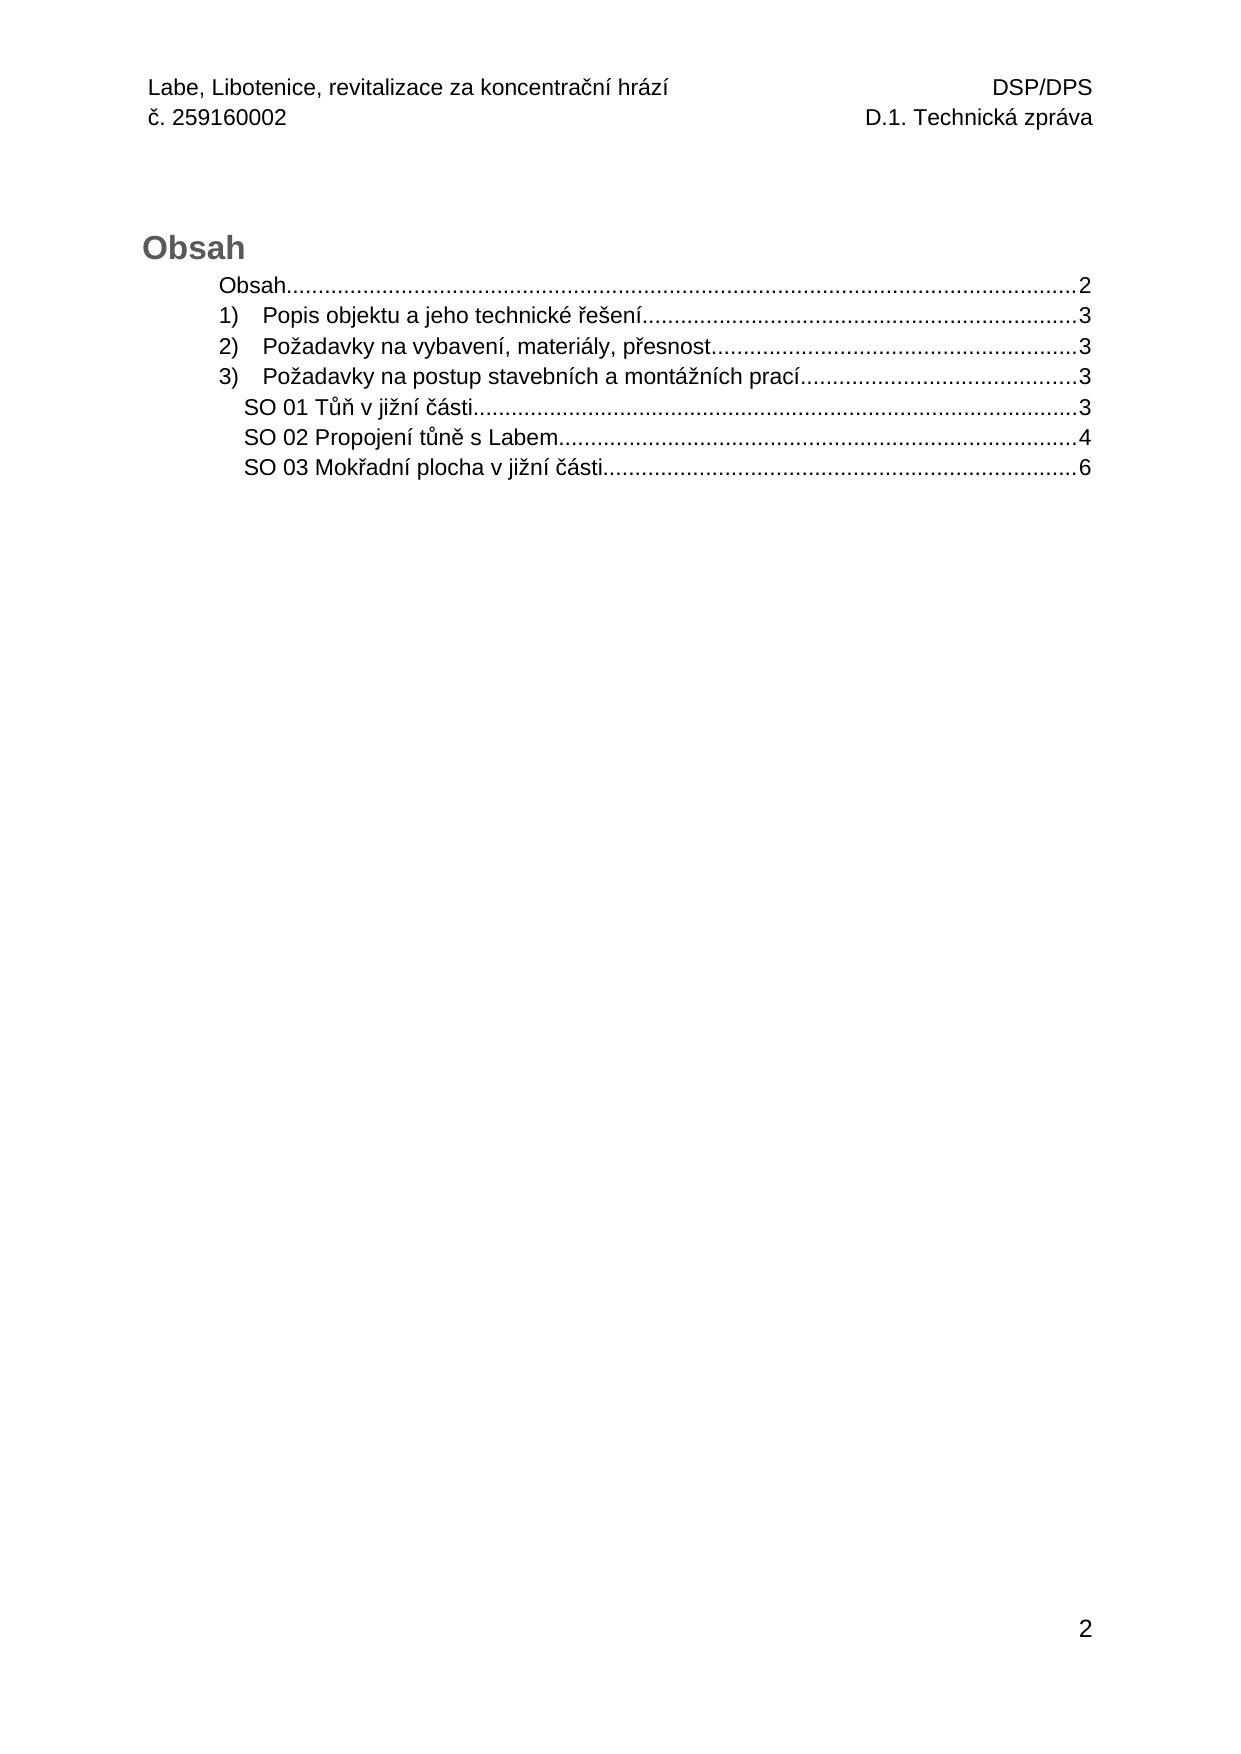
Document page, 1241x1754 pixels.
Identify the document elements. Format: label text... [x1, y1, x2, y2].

text Obsah 2 [148, 272, 1092, 298]
text Obsah [142, 228, 1092, 266]
text 3) Požadavky na postup stavebních a montážních prací 3 [148, 363, 1092, 389]
text SO 03 Mokřadní plocha v jižní části 6 [173, 454, 1092, 480]
text 1) Popis objektu a jeho technické řešení 3 [148, 302, 1092, 328]
text SO 01 Tůň v jižní části 3 [173, 394, 1092, 420]
text 2) Požadavky na vybavení, materiály, přesnost 3 [148, 333, 1092, 359]
text SO 02 Propojení tůně s Labem 4 [173, 424, 1092, 450]
